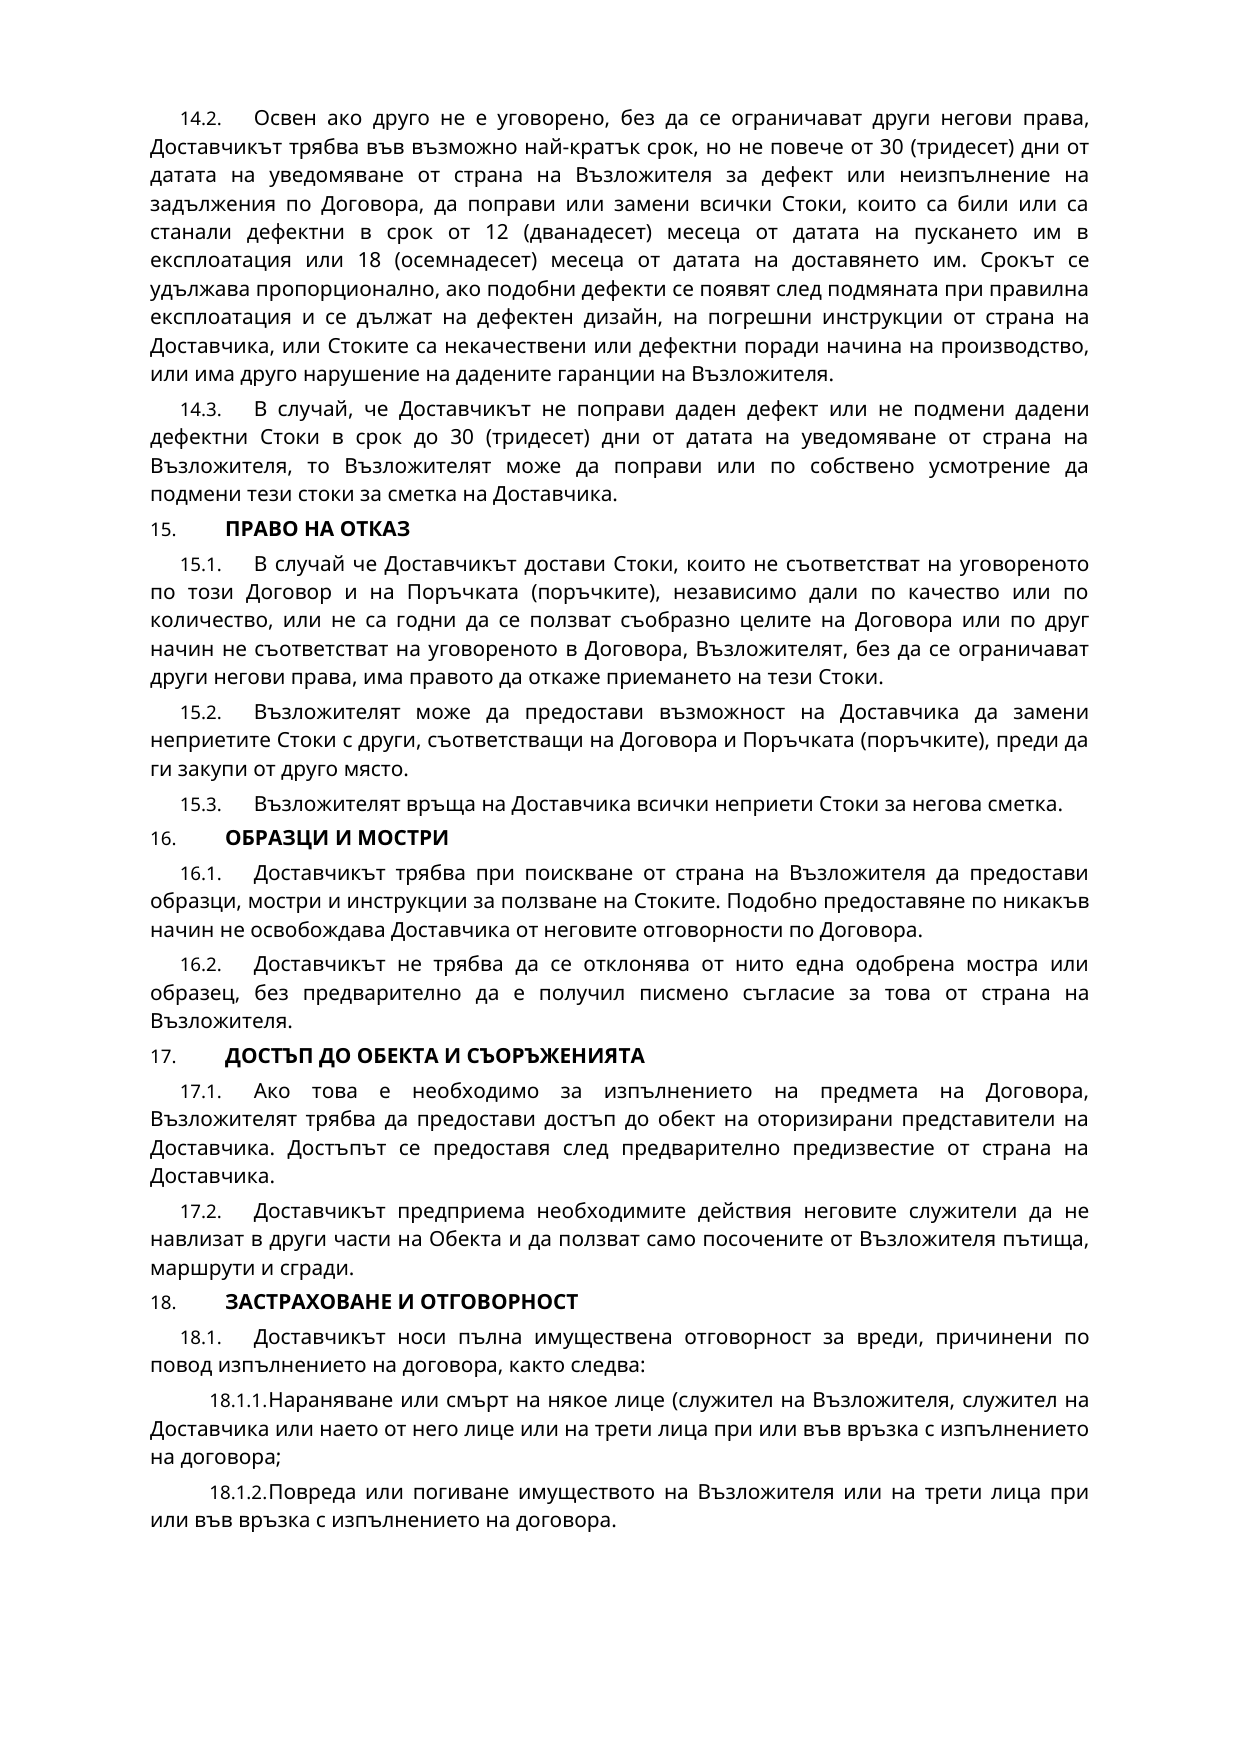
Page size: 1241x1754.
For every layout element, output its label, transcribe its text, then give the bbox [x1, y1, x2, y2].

list ОБРАЗЦИ И МОСТРИ [150, 823, 1090, 852]
list Доставчикът не трябва да се отклонява от нито една одобрена мостра или образец, без предварително да е получил писмено съгласие за това от страна на Възложителя. [150, 949, 1090, 1035]
list Доставчикът носи пълна имуществена отговорност за вреди, причинени по повод изпълнението на договора, както следва: [150, 1322, 1090, 1379]
list Ако това е необходимо за изпълнението на предмета на Договора, Възложителят трябва да предостави достъп до обект на оторизирани представители на Доставчика. Достъпът се предоставя след предварително предизвестие от страна на Доставчика. [150, 1076, 1090, 1189]
list Повреда или погиване имуществото на Възложителя или на трети лица при или във връзка с изпълнението на договора. [150, 1477, 1090, 1534]
list ПРАВО НА ОТКАЗ [150, 514, 1090, 542]
list Освен ако друго не е уговорено, без да се ограничават други негови права, Доставчикът трябва във възможно най-кратък срок, но не повече от 30 (тридесет) дни от датата на уведомяване от страна на Възложителя за дефект или неизпълнение на задължения по Договора, да поправи или замени всички Стоки, които са били или са станали дефектни в срок от 12 (дванадесет) месеца от датата на пускането им в експлоатация или 18 (осемнадесет) месеца от датата на доставянето им. Срокът се удължава пропорционално, ако подобни дефекти се появят след подмяната при правилна експлоатация и се дължат на дефектен дизайн, на погрешни инструкции от страна на Доставчика, или Стоките са некачествени или дефектни поради начина на производство, или има друго нарушение на дадените гаранции на Възложителя. [150, 103, 1090, 388]
list Доставчикът трябва при поискване от страна на Възложителя да предостави образци, мостри и инструкции за ползване на Стоките. Подобно предоставяне по никакъв начин не освобождава Доставчика от неговите отговорности по Договора. [150, 858, 1090, 943]
list Доставчикът предприема необходимите действия неговите служители да не навлизат в други части на Обекта и да ползват само посочените от Възложителя пътища, маршрути и сгради. [150, 1196, 1090, 1281]
list ДОСТЪП ДО ОБЕКТА И СЪОРЪЖЕНИЯТА [150, 1041, 1090, 1069]
list Нараняване или смърт на някое лице (служител на Възложителя, служител на Доставчика или наето от него лице или на трети лица при или във връзка с изпълнението на договора; [150, 1385, 1090, 1471]
list В случай че Доставчикът достави Стоки, които не съответстват на уговореното по този Договор и на Поръчката (поръчките), независимо дали по качество или по количество, или не са годни да се ползват съобразно целите на Договора или по друг начин не съответстват на уговореното в Договора, Възложителят, без да се ограничават други негови права, има правото да откаже приемането на тези Стоки. [150, 549, 1090, 691]
list Възложителят връща на Доставчика всички неприети Стоки за негова сметка. [150, 789, 1090, 817]
list Възложителят може да предостави възможност на Доставчика да замени неприетите Стоки с други, съответстващи на Договора и Поръчката (поръчките), преди да ги закупи от друго място. [150, 697, 1090, 782]
list ЗАСТРАХОВАНЕ И ОТГОВОРНОСТ [150, 1287, 1090, 1316]
list В случай, че Доставчикът не поправи даден дефект или не подмени дадени дефектни Стоки в срок до 30 (тридесет) дни от датата на уведомяване от страна на Възложителя, то Възложителят може да поправи или по собствено усмотрение да подмени тези стоки за сметка на Доставчика. [150, 394, 1090, 508]
